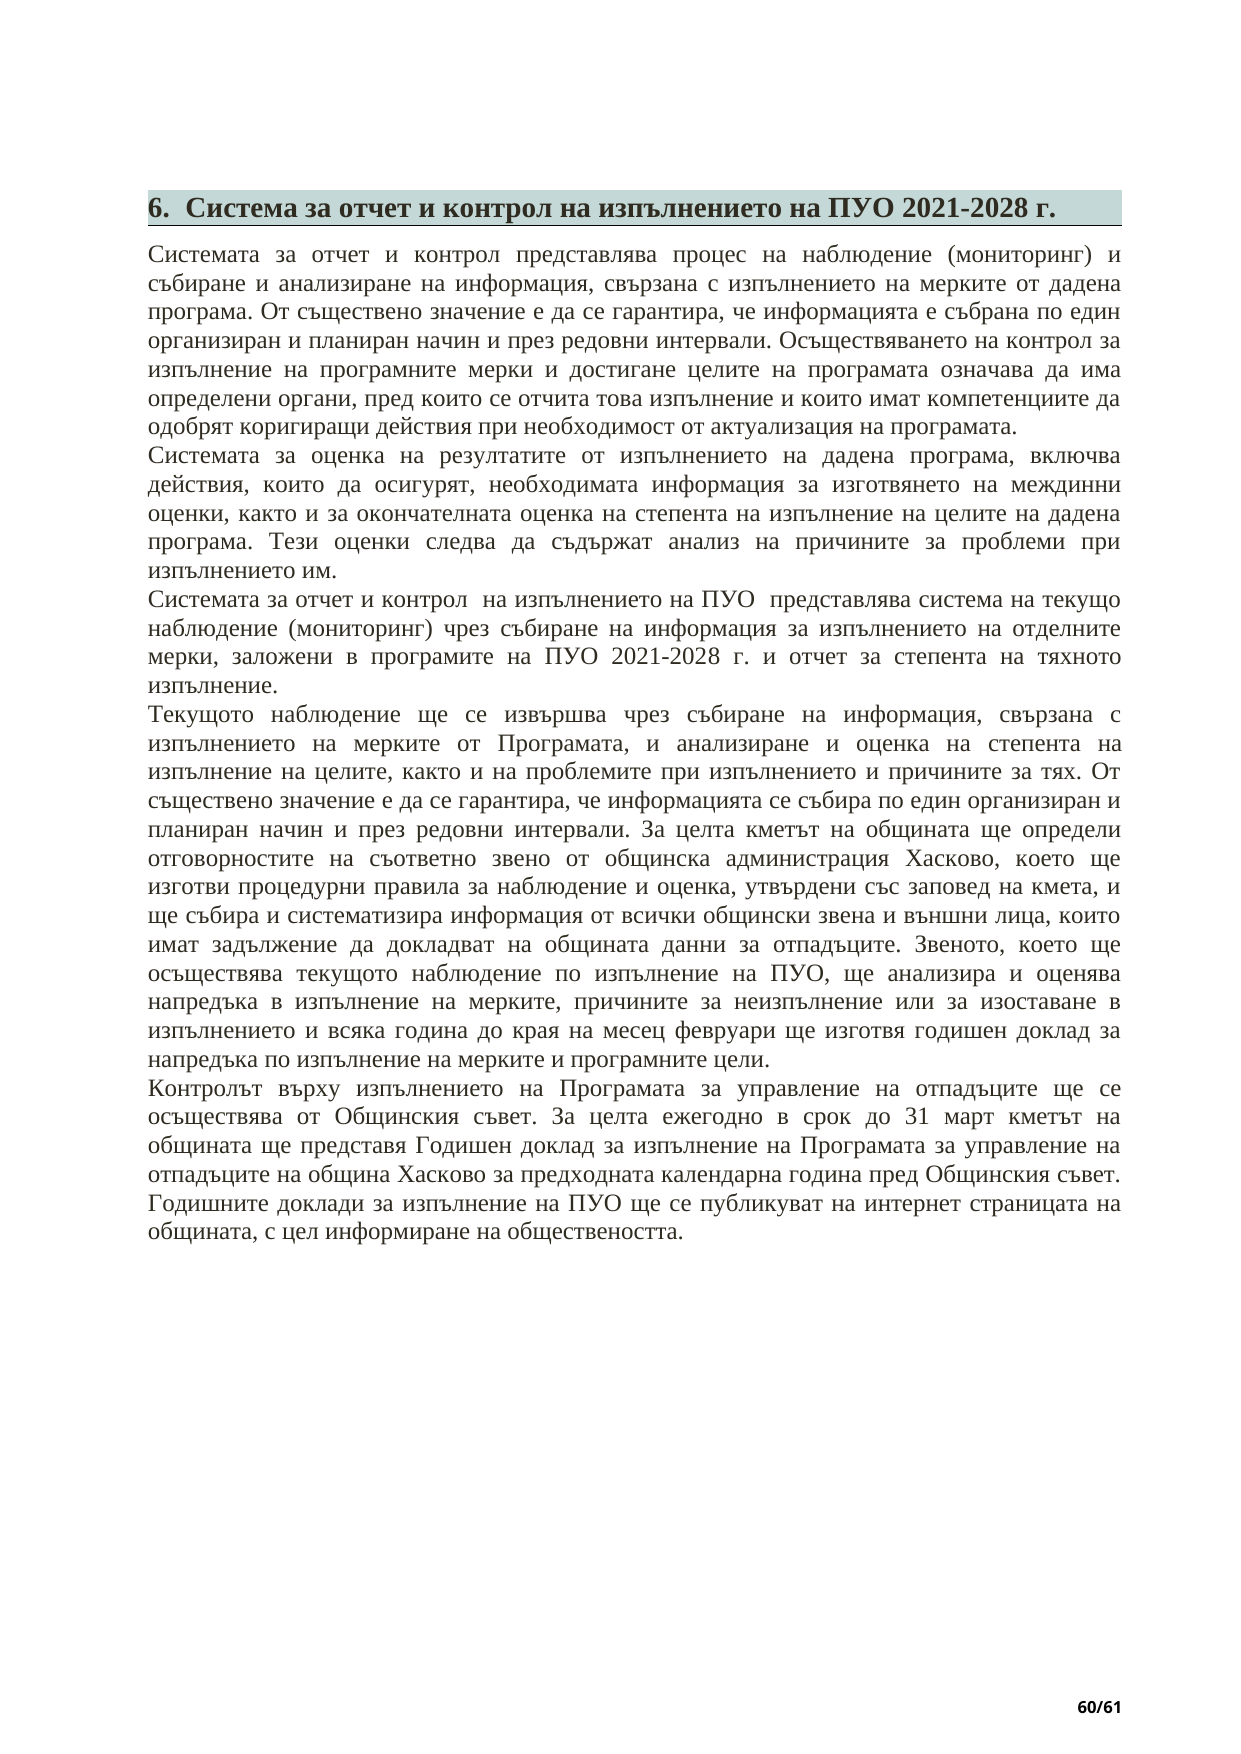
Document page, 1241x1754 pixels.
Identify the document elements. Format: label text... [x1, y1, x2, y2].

text Контролът върху изпълнението на Програмата за управление на отпадъците ще се осъществява от Общинския съвет. За целта ежегодно в срок до 31 март кметът на общината ще представя Годишен доклад за изпълнение на Програмата за управление на отпадъците на община Хасково за предходната календарна година пред Общинския съвет. Годишните доклади за изпълнение на ПУО ще се публикуват на интернет страницата на общината, с цел информиране на обществеността. [148, 1073, 1122, 1245]
text Текущото наблюдение ще се извършва чрез събиране на информация, свързана с изпълнението на мерките от Програмата, и анализиране и оценка на степента на изпълнение на целите, както и на проблемите при изпълнението и причините за тях. От съществено значение е да се гарантира, че информацията се събира по един организиран и планиран начин и през редовни интервали. За целта кметът на общината ще определи отговорностите на съответно звено от общинска администрация Хасково, което ще изготви процедурни правила за наблюдение и оценка, утвърдени със заповед на кмета, и ще събира и систематизира информация от всички общински звена и външни лица, които имат задължение да докладват на общината данни за отпадъците. Звеното, което ще осъществява текущото наблюдение по изпълнение на ПУО, ще анализира и оценява напредъка в изпълнение на мерките, причините за неизпълнение или за изоставане в изпълнението и всяка година до края на месец февруари ще изготвя годишен доклад за напредъка по изпълнение на мерките и програмните цели. [148, 699, 1122, 1073]
text Системата за отчет и контрол на изпълнението на ПУО представлява система на текущо наблюдение (мониторинг) чрез събиране на информация за изпълнението на отделните мерки, заложени в програмите на ПУО 2021-2028 г. и отчет за степента на тяхното изпълнение. [148, 584, 1122, 699]
text Системата за отчет и контрол представлява процес на наблюдение (мониторинг) и събиране и анализиране на информация, свързана с изпълнението на мерките от дадена програма. От съществено значение е да се гарантира, че информацията е събрана по един организиран и планиран начин и през редовни интервали. Осъществяването на контрол за изпълнение на програмните мерки и достигане целите на програмата означава да има определени органи, пред които се отчита това изпълнение и които имат компетенциите да одобрят коригиращи действия при необходимост от актуализация на програмата. [148, 239, 1122, 440]
text Системата за оценка на резултатите от изпълнението на дадена програма, включва действия, които да осигурят, необходимата информация за изготвянето на междинни оценки, както и за окончателната оценка на степента на изпълнение на целите на дадена програма. Тези оценки следва да съдържат анализ на причините за проблеми при изпълнението им. [148, 440, 1122, 584]
list Система за отчет и контрол на изпълнението на ПУО 2021-2028 г. [148, 190, 1122, 225]
